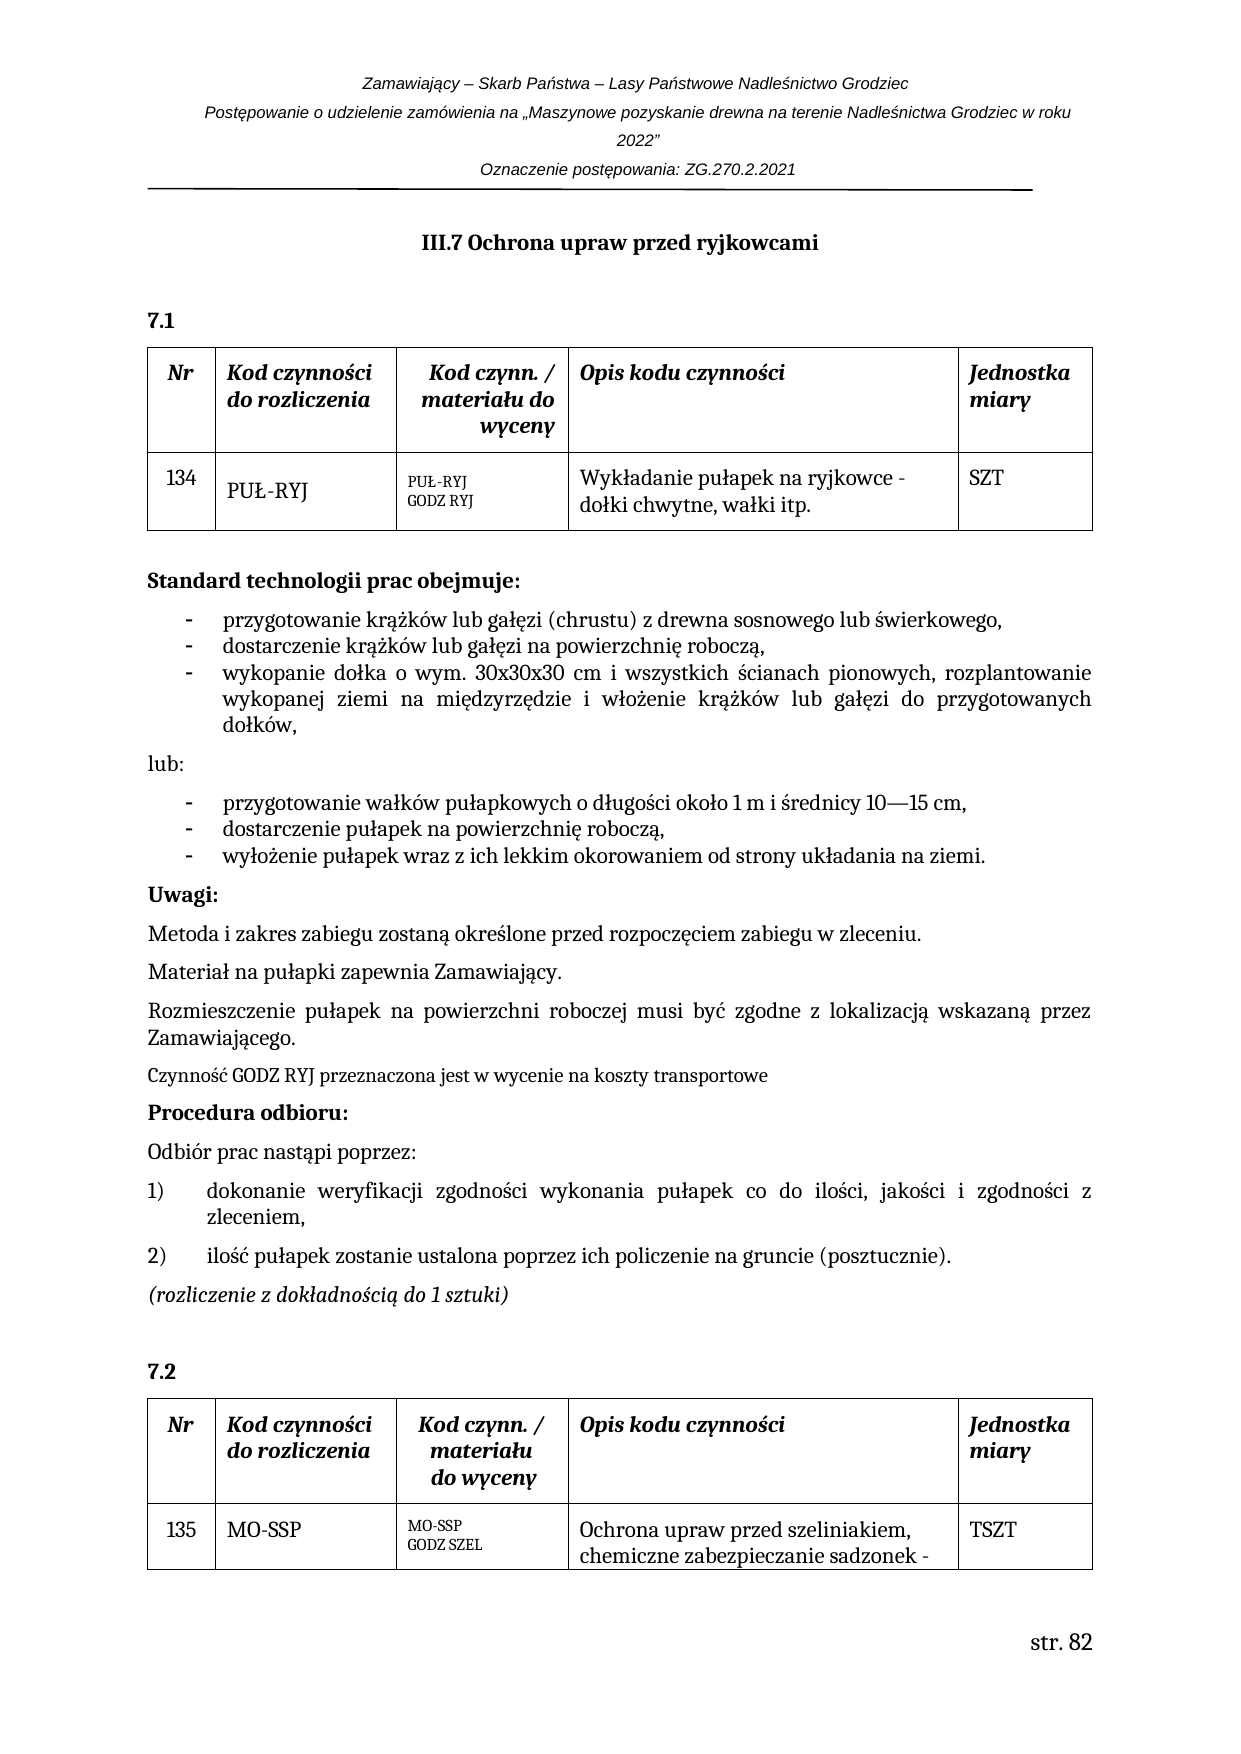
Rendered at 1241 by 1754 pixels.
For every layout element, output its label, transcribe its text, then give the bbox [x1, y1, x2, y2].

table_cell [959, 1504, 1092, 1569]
text Procedura odbioru: [148, 1100, 1093, 1126]
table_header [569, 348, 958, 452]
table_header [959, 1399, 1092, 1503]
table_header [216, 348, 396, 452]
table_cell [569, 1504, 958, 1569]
list przygotowanie wałków pułapkowych o długości około 1 m i średnicy 10—15 cm, [185, 790, 1093, 816]
list dostarczenie krążków lub gałęzi na powierzchnię roboczą, [185, 633, 1093, 659]
text Standard technologii prac obejmuje: [148, 568, 1093, 594]
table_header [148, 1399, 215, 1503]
list wykopanie dołka o wym. 30x30x30 cm i wszystkich ścianach pionowych, rozplantowanie wykopanej ziemi na międzyrzędzie i włożenie krążków lub gałęzi do przygotowanych dołków, [185, 659, 1093, 738]
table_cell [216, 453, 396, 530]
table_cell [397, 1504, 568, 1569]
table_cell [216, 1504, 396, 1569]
list przygotowanie krążków lub gałęzi (chrustu) z drewna sosnowego lub świerkowego, [185, 607, 1093, 633]
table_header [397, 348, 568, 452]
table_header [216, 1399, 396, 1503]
list dokonanie weryfikacji zgodności wykonania pułapek co do ilości, jakości i zgodności z zleceniem, [148, 1177, 1093, 1230]
text III.7 Ochrona upraw przed ryjkowcami [148, 230, 1093, 256]
text (rozliczenie z dokładnością do 1 sztuki) [148, 1281, 1093, 1308]
text Rozmieszczenie pułapek na powierzchni roboczej musi być zgodne z lokalizacją wskazaną przez Zamawiającego. [148, 998, 1093, 1051]
list wyłożenie pułapek wraz z ich lekkim okorowaniem od strony układania na ziemi. [185, 843, 1093, 869]
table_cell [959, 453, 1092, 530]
text Czynność GODZ RYJ przeznaczona jest w wycenie na koszty transportowe [148, 1063, 1093, 1087]
text 7.1 [148, 308, 1093, 334]
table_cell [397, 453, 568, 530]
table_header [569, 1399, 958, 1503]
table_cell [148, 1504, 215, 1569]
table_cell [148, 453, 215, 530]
text Metoda i zakres zabiegu zostaną określone przed rozpoczęciem zabiegu w zleceniu. [148, 920, 1093, 947]
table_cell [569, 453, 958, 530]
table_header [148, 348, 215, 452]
text Uwagi: [148, 881, 1093, 908]
text lub: [148, 751, 1093, 777]
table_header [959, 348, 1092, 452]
list ilość pułapek zostanie ustalona poprzez ich policzenie na gruncie (posztucznie). [148, 1243, 1093, 1269]
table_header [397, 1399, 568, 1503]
text 7.2 [148, 1359, 1093, 1386]
text Odbiór prac nastąpi poprzez: [148, 1138, 1093, 1165]
list dostarczenie pułapek na powierzchnię roboczą, [185, 816, 1093, 843]
text Materiał na pułapki zapewnia Zamawiający. [148, 959, 1093, 986]
